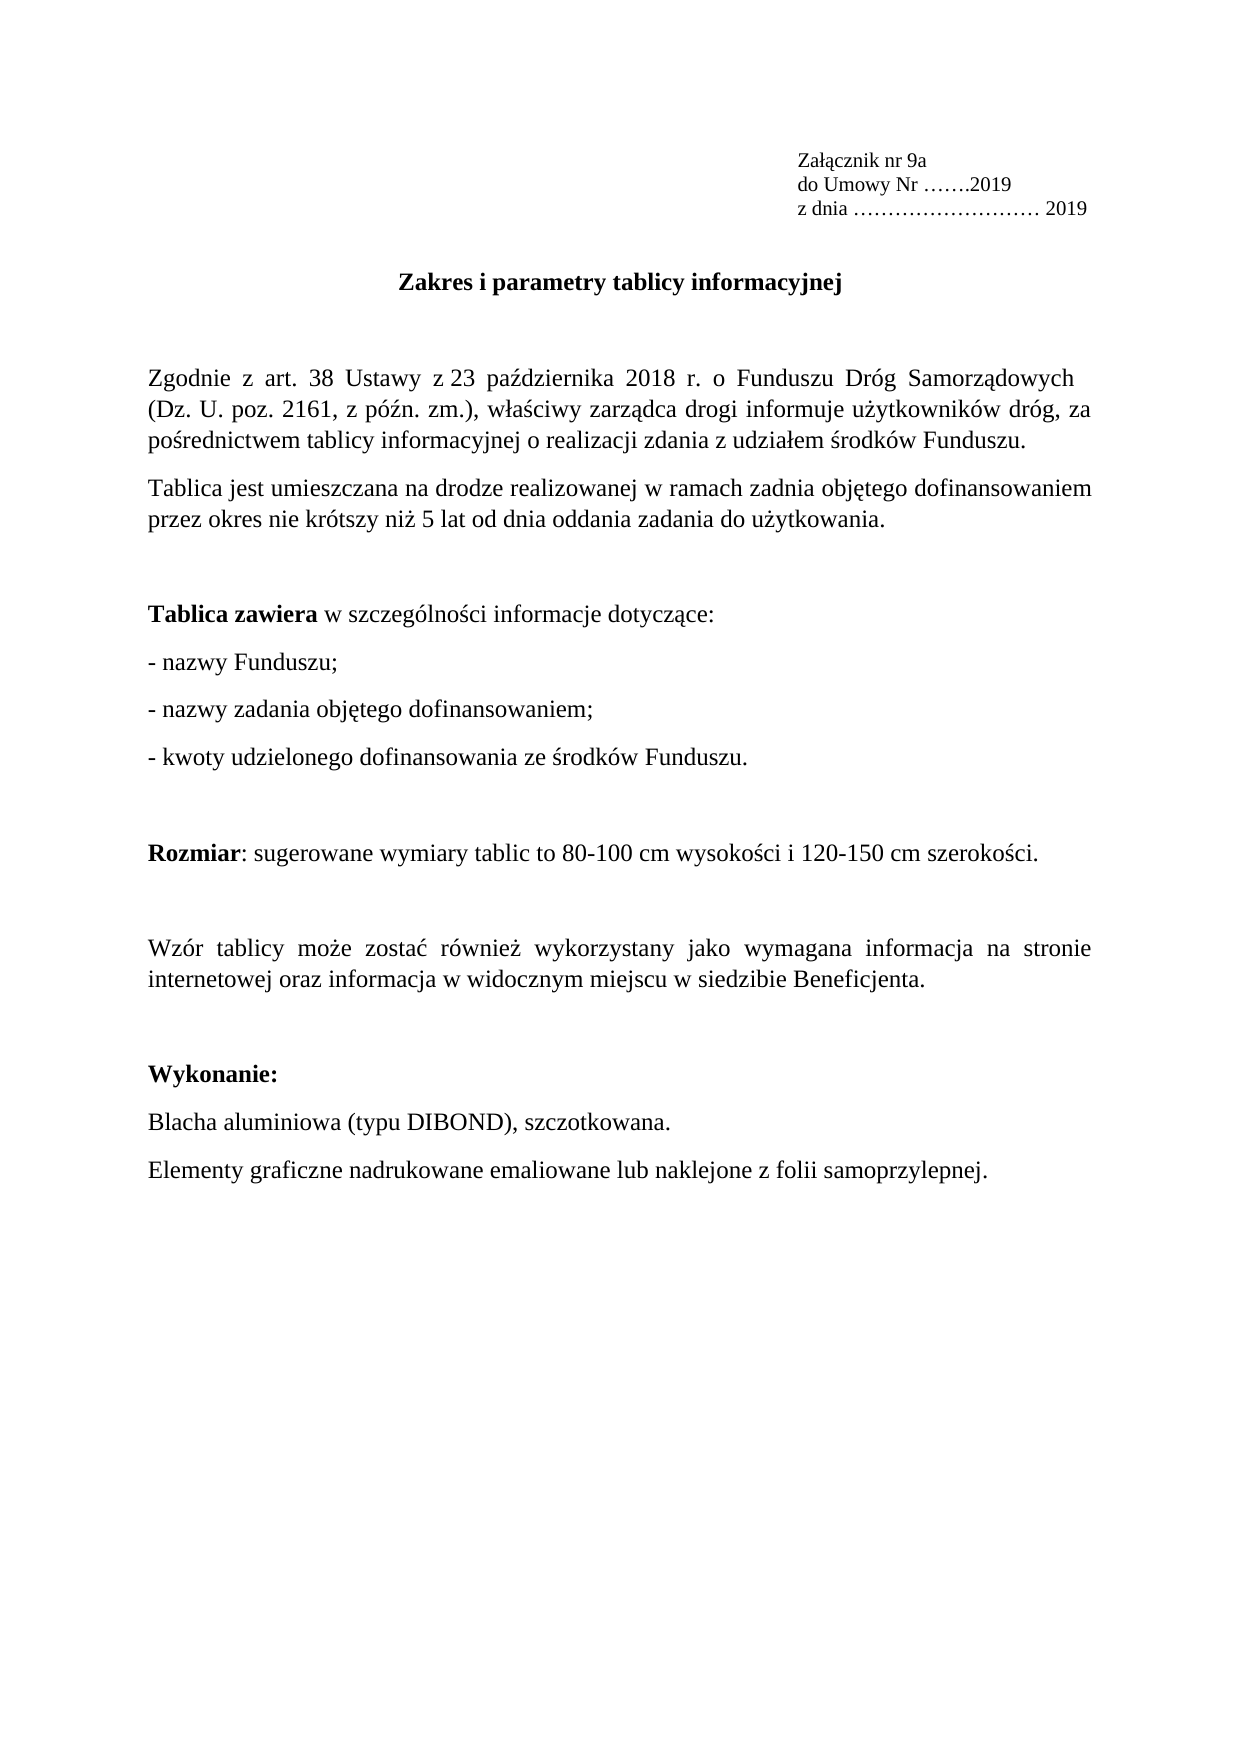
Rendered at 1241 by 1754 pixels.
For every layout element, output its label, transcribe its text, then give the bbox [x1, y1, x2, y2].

text Zgodnie z art. 38 Ustawy z 23 października 2018 r. o Funduszu Dróg Samorządowych (Dz. U. poz. 2161, z późn. zm.), właściwy zarządca drogi informuje użytkowników dróg, za pośrednictwem tablicy informacyjnej o realizacji zdania z udziałem środków Funduszu. [148, 363, 1093, 454]
text - kwoty udzielonego dofinansowania ze środków Funduszu. [148, 742, 1093, 771]
text Wykonanie: [148, 1059, 1093, 1088]
text Tablica zawiera w szczególności informacje dotyczące: [148, 599, 1093, 628]
text Rozmiar: sugerowane wymiary tablic to 80-100 cm wysokości i 120-150 cm szerokości. [148, 838, 1093, 866]
text Zakres i parametry tablicy informacyjnej [148, 267, 1093, 296]
text Elementy graficzne nadrukowane emaliowane lub naklejone z folii samoprzylepnej. [148, 1155, 1093, 1184]
text do Umowy Nr …….2019 [797, 172, 1093, 196]
text z dnia ……………………… 2019 [797, 196, 1093, 220]
text Wzór tablicy może zostać również wykorzystany jako wymagana informacja na stronie internetowej oraz informacja w widocznym miejscu w siedzibie Beneficjenta. [148, 933, 1093, 993]
text Blacha aluminiowa (typu DIBOND), szczotkowana. [148, 1107, 1093, 1136]
text - nazwy Funduszu; [148, 647, 1093, 676]
text Załącznik nr 9a [797, 148, 1093, 172]
text - nazwy zadania objętego dofinansowaniem; [148, 694, 1093, 723]
text Tablica jest umieszczana na drodze realizowanej w ramach zadnia objętego dofinansowaniem przez okres nie krótszy niż 5 lat od dnia oddania zadania do użytkowania. [148, 473, 1093, 532]
